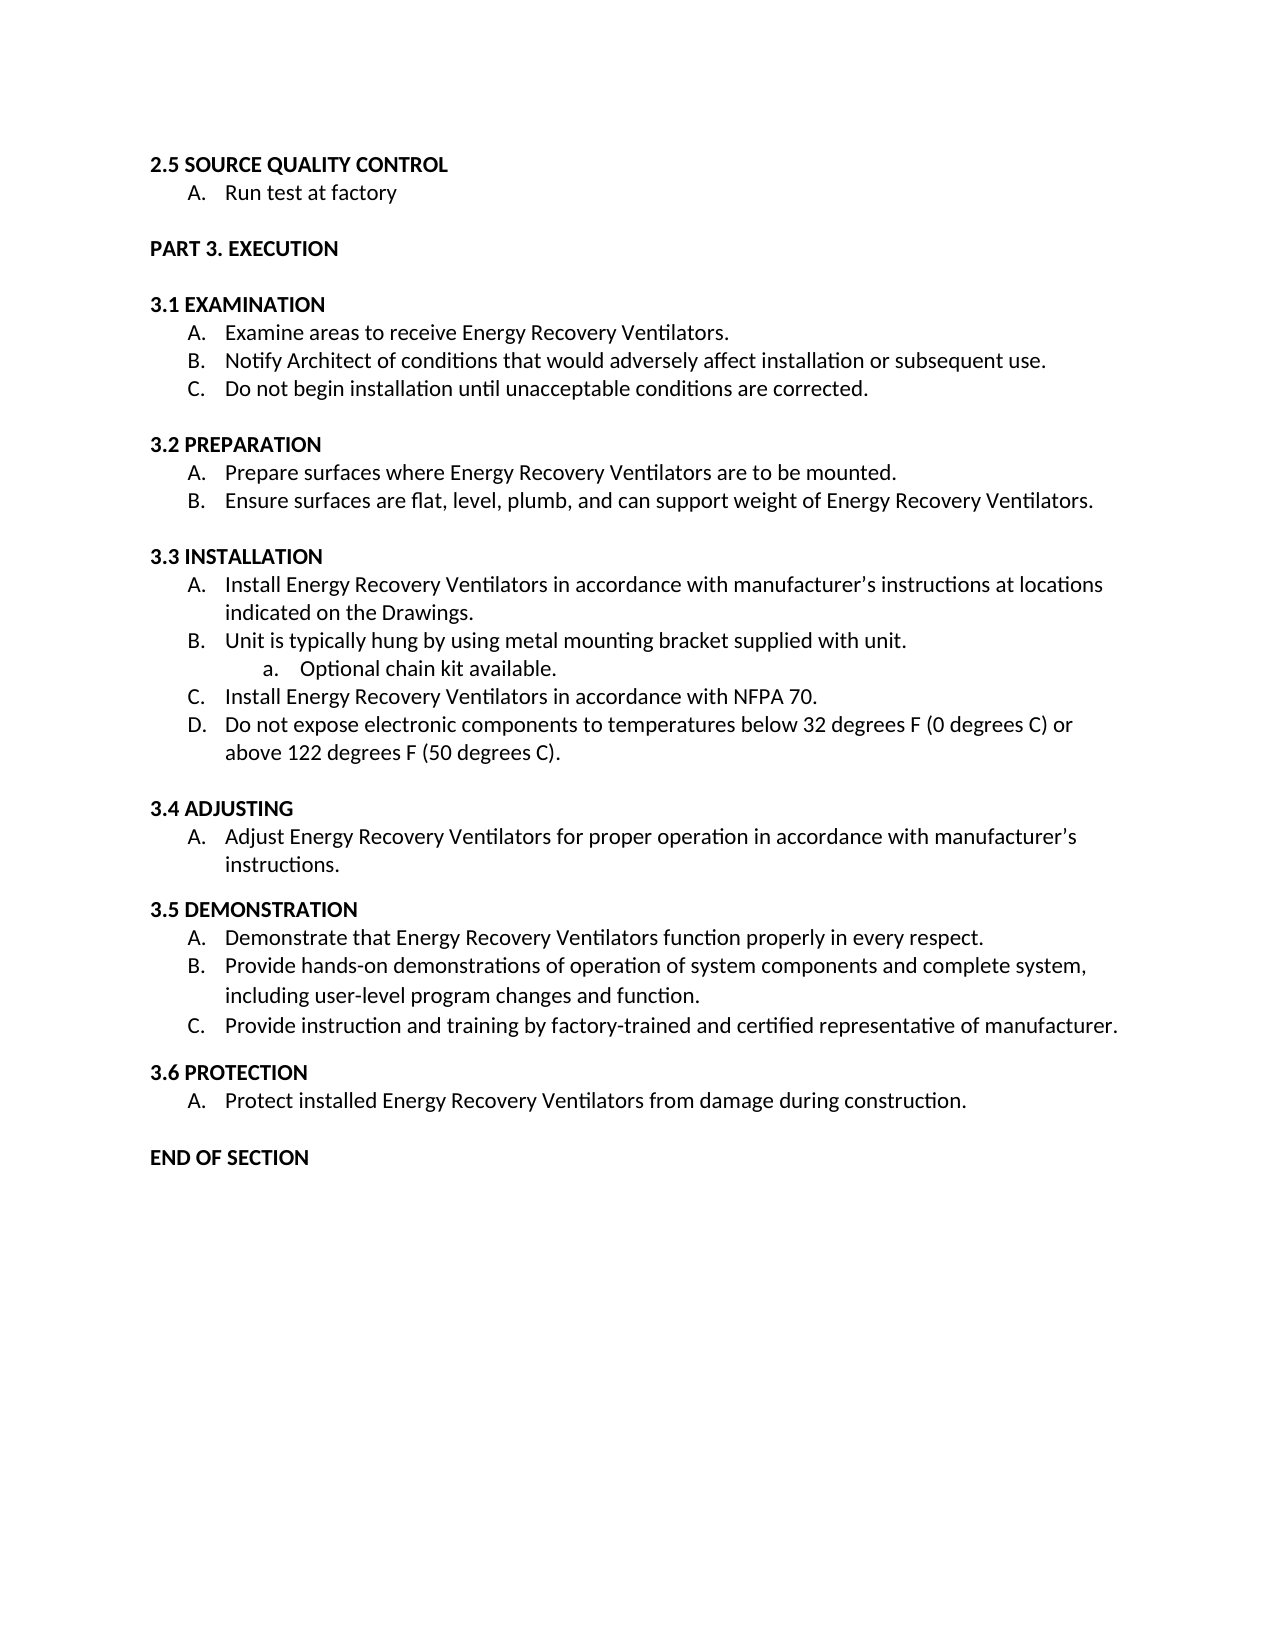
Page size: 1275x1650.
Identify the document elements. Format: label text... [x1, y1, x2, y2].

subtitle Demonstrate that Energy Recovery Ventilators function properly in every respect. [187, 923, 1125, 951]
list Unit is typically hung by using metal mounting bracket supplied with unit. [187, 626, 1125, 654]
list Provide instruction and training by factory-trained and certified representative of manufacturer. [187, 1012, 1125, 1040]
list Install Energy Recovery Ventilators in accordance with NFPA 70. [187, 682, 1125, 710]
text 2.5 SOURCE QUALITY CONTROL [150, 150, 1125, 178]
text 3.5 DEMONSTRATION [150, 895, 1125, 923]
list Do not expose electronic components to temperatures below 32 degrees F (0 degrees C) or above 122 degrees F (50 degrees C). [187, 710, 1125, 766]
text 3.3 INSTALLATION [150, 542, 1125, 570]
list Ensure surfaces are flat, level, plumb, and can support weight of Energy Recovery Ventilators. [187, 486, 1125, 514]
list Install Energy Recovery Ventilators in accordance with manufacturer’s instructions at locations indicated on the Drawings. [187, 570, 1125, 626]
text 3.1 EXAMINATION [150, 290, 1125, 318]
list Provide hands-on demonstrations of operation of system components and complete system, including user-level program changes and function. [187, 951, 1125, 1009]
list Run test at factory [187, 178, 1125, 234]
text 3.6 PROTECTION [150, 1058, 1125, 1087]
list Notify Architect of conditions that would adversely affect installation or subsequent use. [187, 346, 1125, 374]
text END OF SECTION [150, 1143, 1125, 1171]
list Prepare surfaces where Energy Recovery Ventilators are to be mounted. [187, 458, 1125, 486]
list Protect installed Energy Recovery Ventilators from damage during construction. [187, 1087, 1125, 1114]
list Optional chain kit available. [262, 654, 1125, 682]
text PART 3. EXECUTION [150, 234, 1125, 262]
text 3.2 PREPARATION [150, 430, 1125, 458]
list Examine areas to receive Energy Recovery Ventilators. [187, 318, 1125, 346]
list Adjust Energy Recovery Ventilators for proper operation in accordance with manufacturer’s instructions. [187, 822, 1125, 878]
list Do not begin installation until unacceptable conditions are corrected. [187, 374, 1125, 402]
text 3.4 ADJUSTING [150, 766, 1125, 822]
